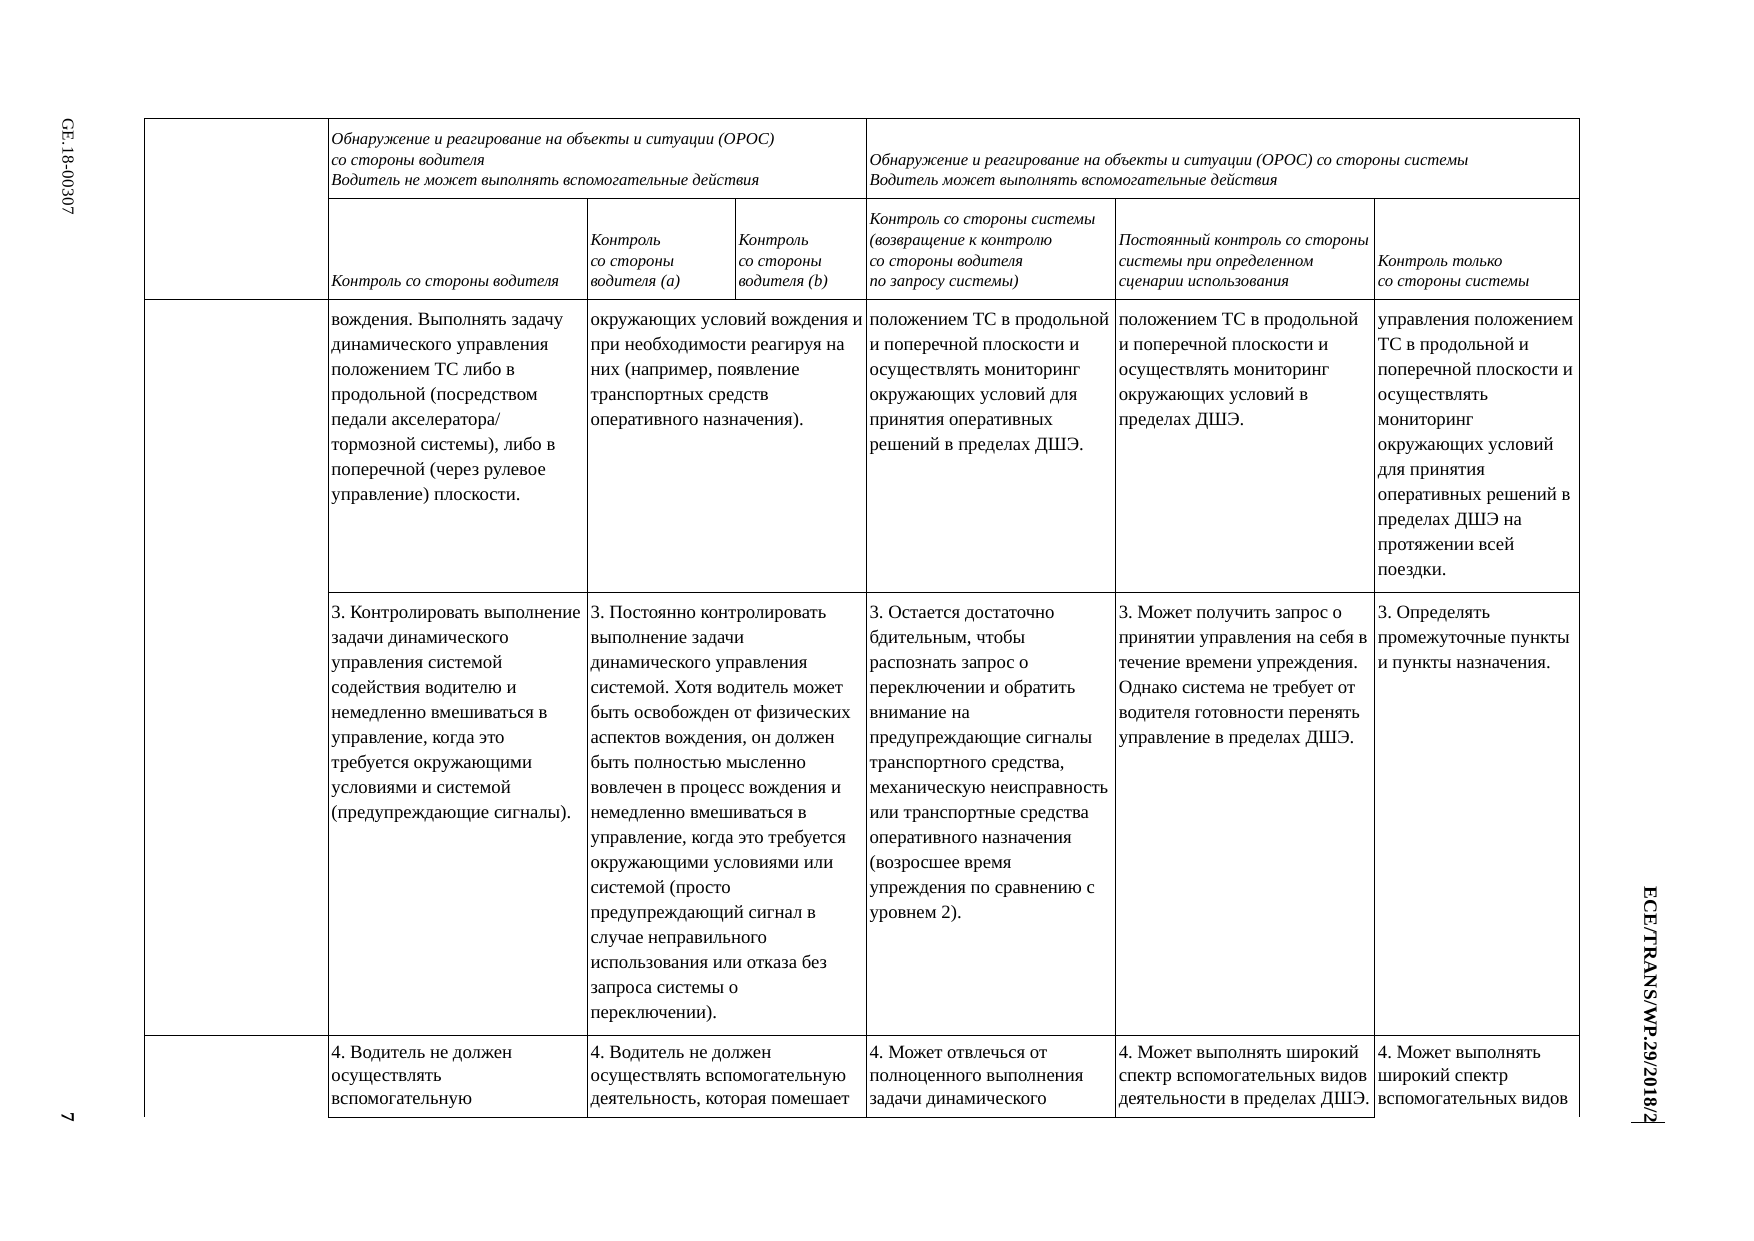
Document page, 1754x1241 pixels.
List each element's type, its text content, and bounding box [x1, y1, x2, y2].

table_cell Постоянный контроль со стороны системы при определенном сценарии использования [1116, 199, 1374, 299]
table_header [145, 119, 328, 299]
table_header Обнаружение и реагирование на объекты и ситуации (ОРОС) со стороны водителя Водитель не может выполнять вспомогательные действия [329, 119, 866, 198]
table_cell [145, 300, 328, 592]
table_cell 3. Остается достаточно бдительным, чтобы распознать запрос о переключении и обратить внимание на предупреждающие сигналы транспортного средства, механическую неисправность или транспортные средства оперативного назначения (возросшее время упреждения по сравнению с уровнем 2). [867, 593, 1115, 1035]
table_cell 3. Определять промежуточные пункты и пункты назначения. [1375, 593, 1579, 1035]
table_header Обнаружение и реагирование на объекты и ситуации (ОРОС) со стороны системы Водитель может выполнять вспомогательные действия [867, 119, 1579, 198]
table_cell 3. Может получить запрос о принятии управления на себя в течение времени упреждения. Однако система не требует от водителя готовности перенять управление в пределах ДШЭ. [1116, 593, 1374, 1035]
table_cell Контроль со стороны водителя (b) [736, 199, 866, 299]
table_cell 3. Постоянно контролировать выполнение задачи динамического управления системой. Хотя водитель может быть освобожден от физических аспектов вождения, он должен быть полностью мысленно вовлечен в процесс вождения и немедленно вмешиваться в управление, когда это требуется окружающими условиями или системой (просто предупреждающий сигнал в случае неправильного использования или отказа без запроса системы о переключении). [588, 593, 866, 1035]
table_cell [145, 1036, 328, 1117]
table_cell Контроль только со стороны системы [1375, 199, 1579, 299]
table_cell 4. Водитель не должен осуществлять вспомогательную деятельность, которая помешает ему немедленно вмешаться в управление, когда это потребуется. [329, 1036, 587, 1117]
table_cell 4. Водитель не должен осуществлять вспомогательную деятельность, которая помешает ему немедленно вмешаться в управление, когда это потребуется. [588, 1036, 866, 1117]
table_cell Контроль со стороны системы (возвращение к контролю со стороны водителя по запросу системы) [867, 199, 1115, 299]
table_cell Контроль со стороны водителя (a) [588, 199, 735, 299]
table_cell 4. Может выполнять широкий спектр вспомогательных видов деятельности в пределах ДШЭ. [1116, 1036, 1374, 1117]
table_cell 4. Может выполнять широкий спектр вспомогательных видов деятельности на протяжении всей поездки. [1375, 1036, 1579, 1117]
table_cell [145, 592, 328, 1035]
table_cell 3. Контролировать выполнение задачи динамического управления системой содействия водителю и немедленно вмешиваться в управление, когда это требуется окружающими условиями и системой (предупреждающие сигналы). [329, 593, 587, 1035]
table_cell Контроль со стороны водителя [329, 199, 587, 299]
